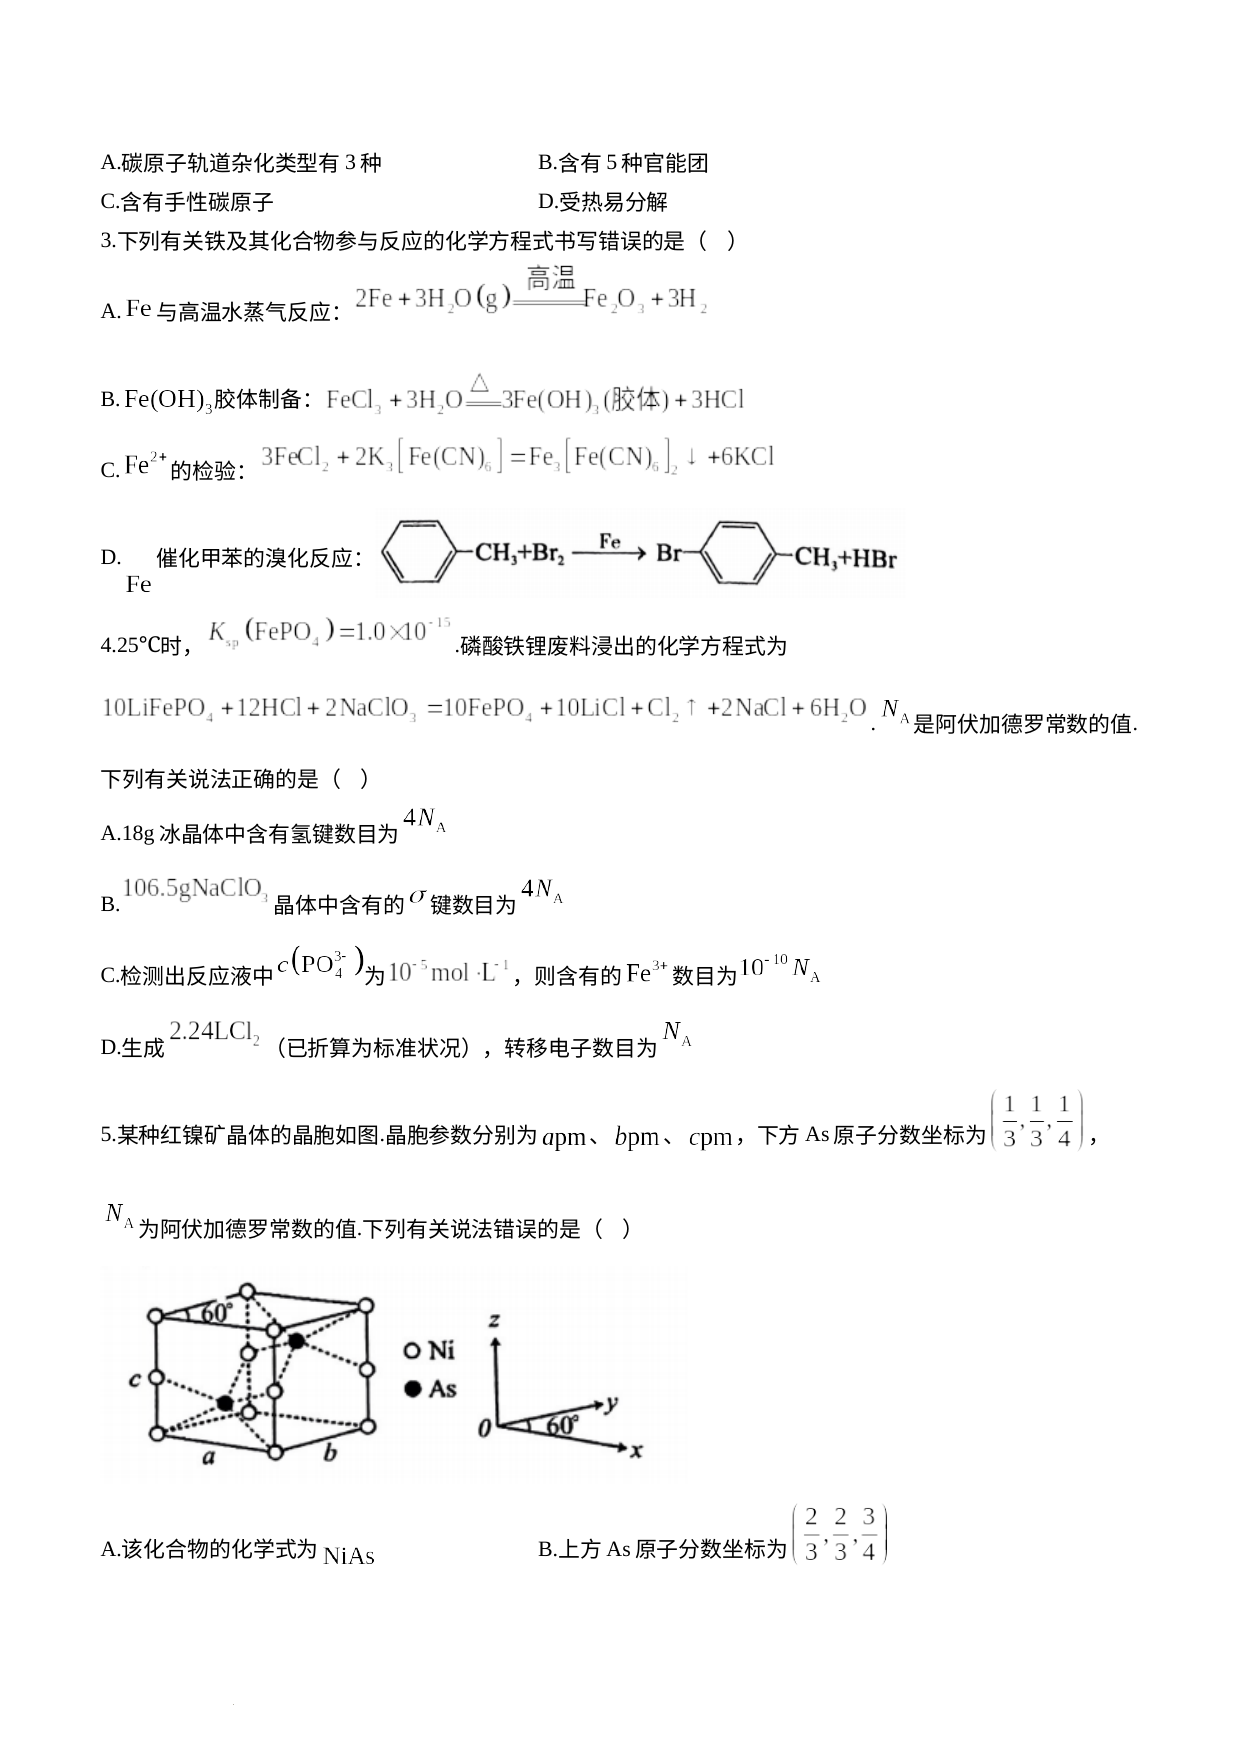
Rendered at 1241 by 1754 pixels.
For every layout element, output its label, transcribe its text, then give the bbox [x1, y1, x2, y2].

text C.检测出反应液中为，则含有的数目为 [100, 943, 1140, 1008]
text C.的检验： [100, 437, 1140, 502]
picture [100, 1266, 688, 1484]
text B.晶体中含有的键数目为 [100, 871, 1140, 936]
text A.该化合物的化学式为 B.上方As原子分数坐标为 [100, 1499, 1140, 1597]
text C.含有手性碳原子 D.受热易分解 [100, 184, 1140, 217]
text A.碳原子轨道杂化类型有3种 B.含有5种官能团 [100, 146, 1140, 178]
text D.生成（已折算为标准状况），转移电子数目为 [100, 1014, 1140, 1079]
text B.胶体制备： [100, 366, 1140, 431]
text 5.某种红镍矿晶体的晶胞如图.晶胞参数分别为、、，下方As原子分数坐标为，为阿伏加德罗常数的值.下列有关说法错误的是（ ） [100, 1085, 1140, 1261]
text 4.25℃时，.磷酸铁锂废料浸出的化学方程式为.是阿伏加德罗常数的值.下列有关说法正确的是（ ） [100, 612, 1140, 794]
text A.18g冰晶体中含有氢键数目为 [100, 800, 1140, 865]
text 3.下列有关铁及其化合物参与反应的化学方程式书写错误的是（ ） [100, 223, 1140, 256]
picture [374, 508, 906, 598]
text A.与高温水蒸气反应： [100, 262, 1140, 359]
